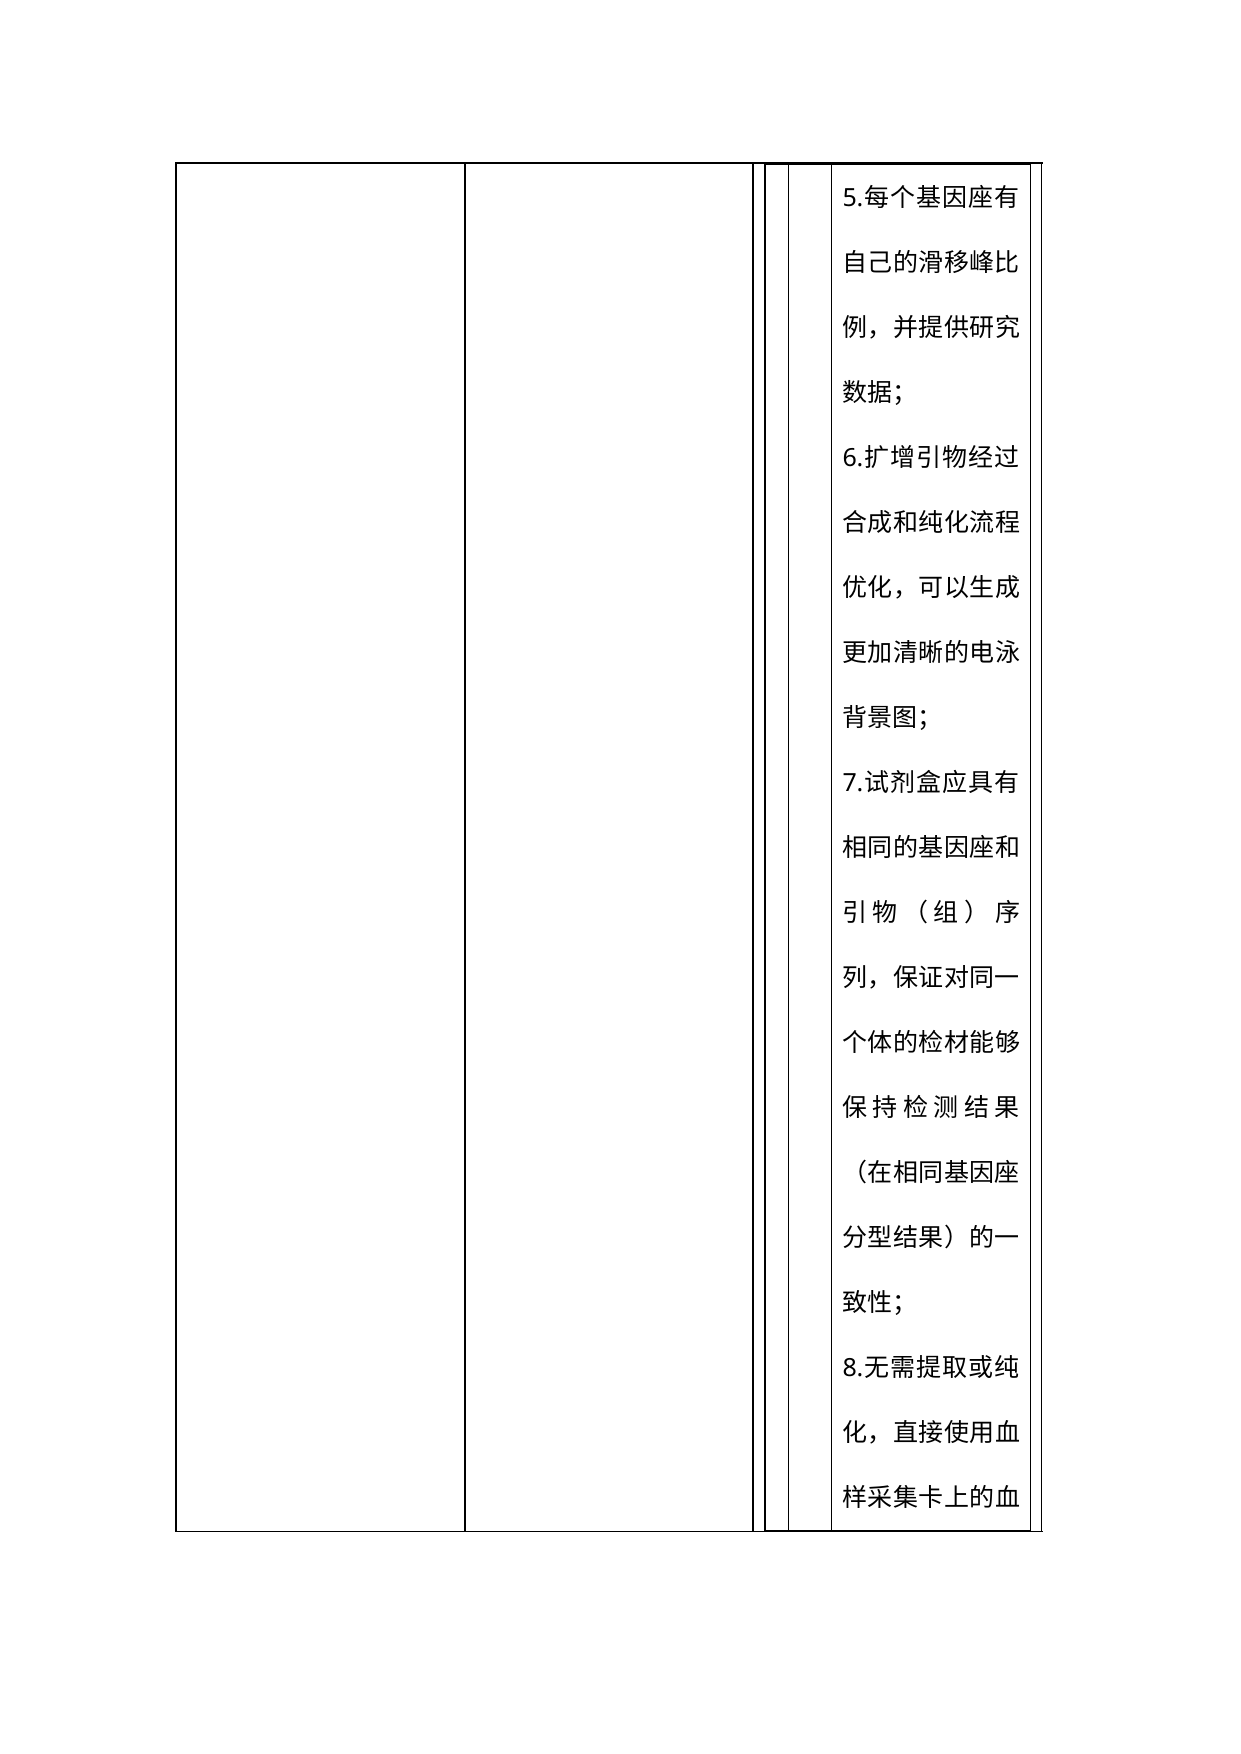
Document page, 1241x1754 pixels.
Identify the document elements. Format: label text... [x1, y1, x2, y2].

table_cell [177, 164, 464, 1531]
table_cell 1 [466, 164, 752, 1531]
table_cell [832, 165, 1030, 1530]
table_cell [1031, 164, 1041, 1531]
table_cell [766, 165, 788, 1530]
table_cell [789, 165, 831, 1530]
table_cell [754, 164, 764, 1531]
